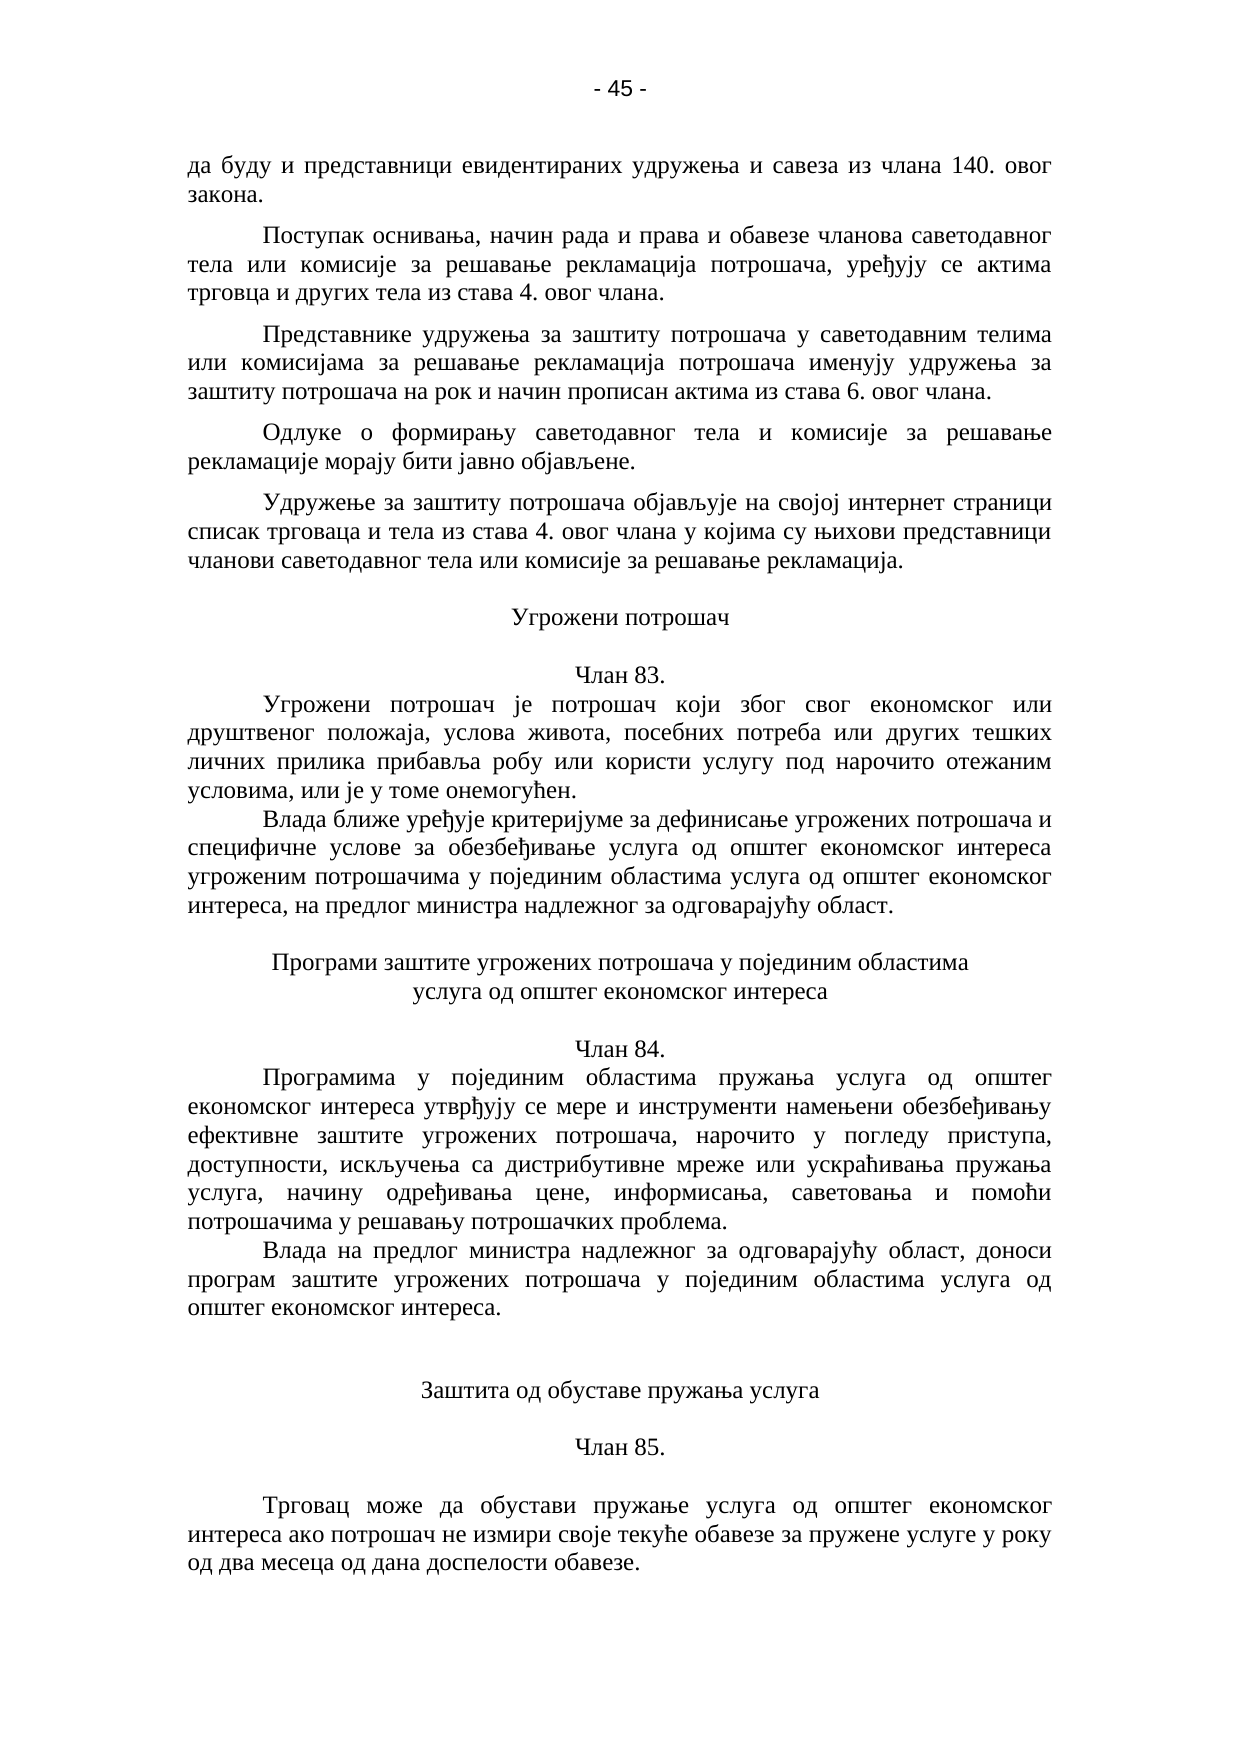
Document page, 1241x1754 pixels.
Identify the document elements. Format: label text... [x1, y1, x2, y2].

text Члан 85. [262, 1432, 978, 1461]
text Програми заштите угрожених потрошача у појединим областима услуга од општег економског интереса [262, 947, 978, 1005]
text Члан 84. [262, 1034, 978, 1062]
text Поступак оснивања, начин рада и права и обавезе чланова саветодавног тела или комисије за решавање рекламација потрошача, уређују се актима трговца и других тела из става 4. овог члана. [187, 220, 1053, 306]
text Програмима у појединим областима пружања услуга од општег економског интереса утврђују се мере и инструменти намењени обезбеђивању ефективне заштите угрожених потрошача, нарочито у погледу приступа, доступности, искључења са дистрибутивне мреже или ускраћивања пружања услуга, начину одређивања цене, информисања, саветовања и помоћи потрошачима у решавању потрошачких проблема. [187, 1062, 1053, 1235]
text Угрожени потрошач је потрошач који због свог економског или друштвеног положаја, услова живота, посебних потреба или других тешких личних прилика прибавља робу или користи услугу под нарочито отежаним условима, или је у томе онемогућен. [187, 689, 1053, 804]
text Влада ближе уређује критеријуме за дефинисање угрожених потрошача и специфичне услове за обезбеђивање услуга од општег економског интереса угроженим потрошачима у појединим областима услуга од општег економског интереса, на предлог министра надлежног за одговарајућу област. [187, 804, 1053, 919]
text Заштита од обуставе пружања услуга [262, 1375, 978, 1404]
text Удружење за заштиту потрошача објављује на својој интернет страници списак трговаца и тела из става 4. овог члана у којима су њихови представници чланови саветодавног тела или комисије за решавање рекламација. [187, 487, 1053, 574]
text Влада на предлог министра надлежног за одговарајућу област, доноси програм заштите угрожених потрошача у појединим областима услуга од општег економског интереса. [187, 1235, 1053, 1321]
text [187, 150, 1053, 207]
text Члан 83. [262, 660, 978, 689]
text Трговац може да обустави пружање услуга од општег економског интереса ако потрошач не измири своје текуће обавезе за пружене услуге у року од два месеца од дана доспелости обавезе. [187, 1490, 1053, 1576]
text Угрожени потрошач [262, 602, 978, 631]
text Представнике удружења за заштиту потрошача у саветодавним телима или комисијама за решавање рекламација потрошача именују удружења за заштиту потрошача на рок и начин прописан актима из става 6. овог члана. [187, 319, 1053, 405]
text Одлуке о формирању саветодавног тела и комисије за решавање рекламације морају бити јавно објављене. [187, 417, 1053, 475]
